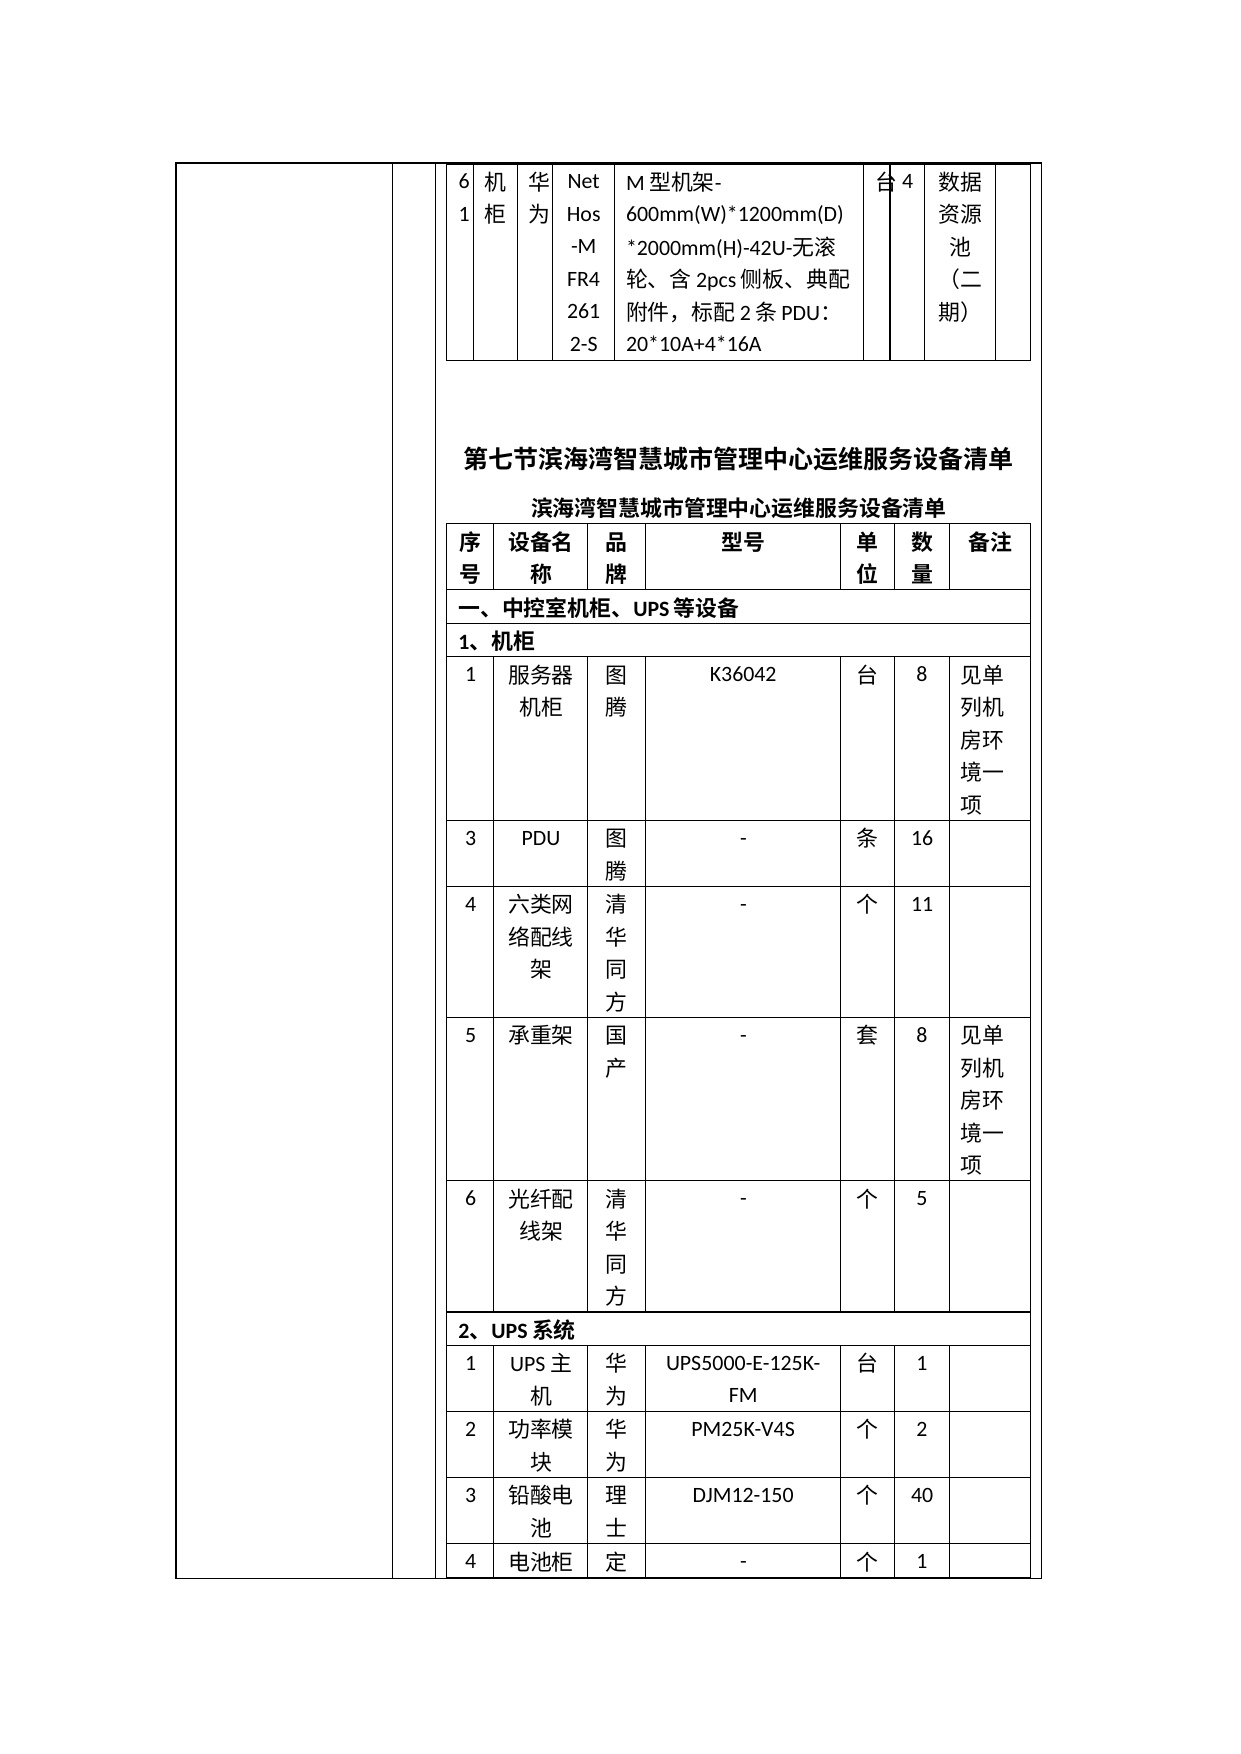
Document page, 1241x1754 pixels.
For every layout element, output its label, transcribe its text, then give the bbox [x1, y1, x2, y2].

table_cell 1 [393, 164, 435, 1578]
table_cell [177, 164, 392, 1578]
